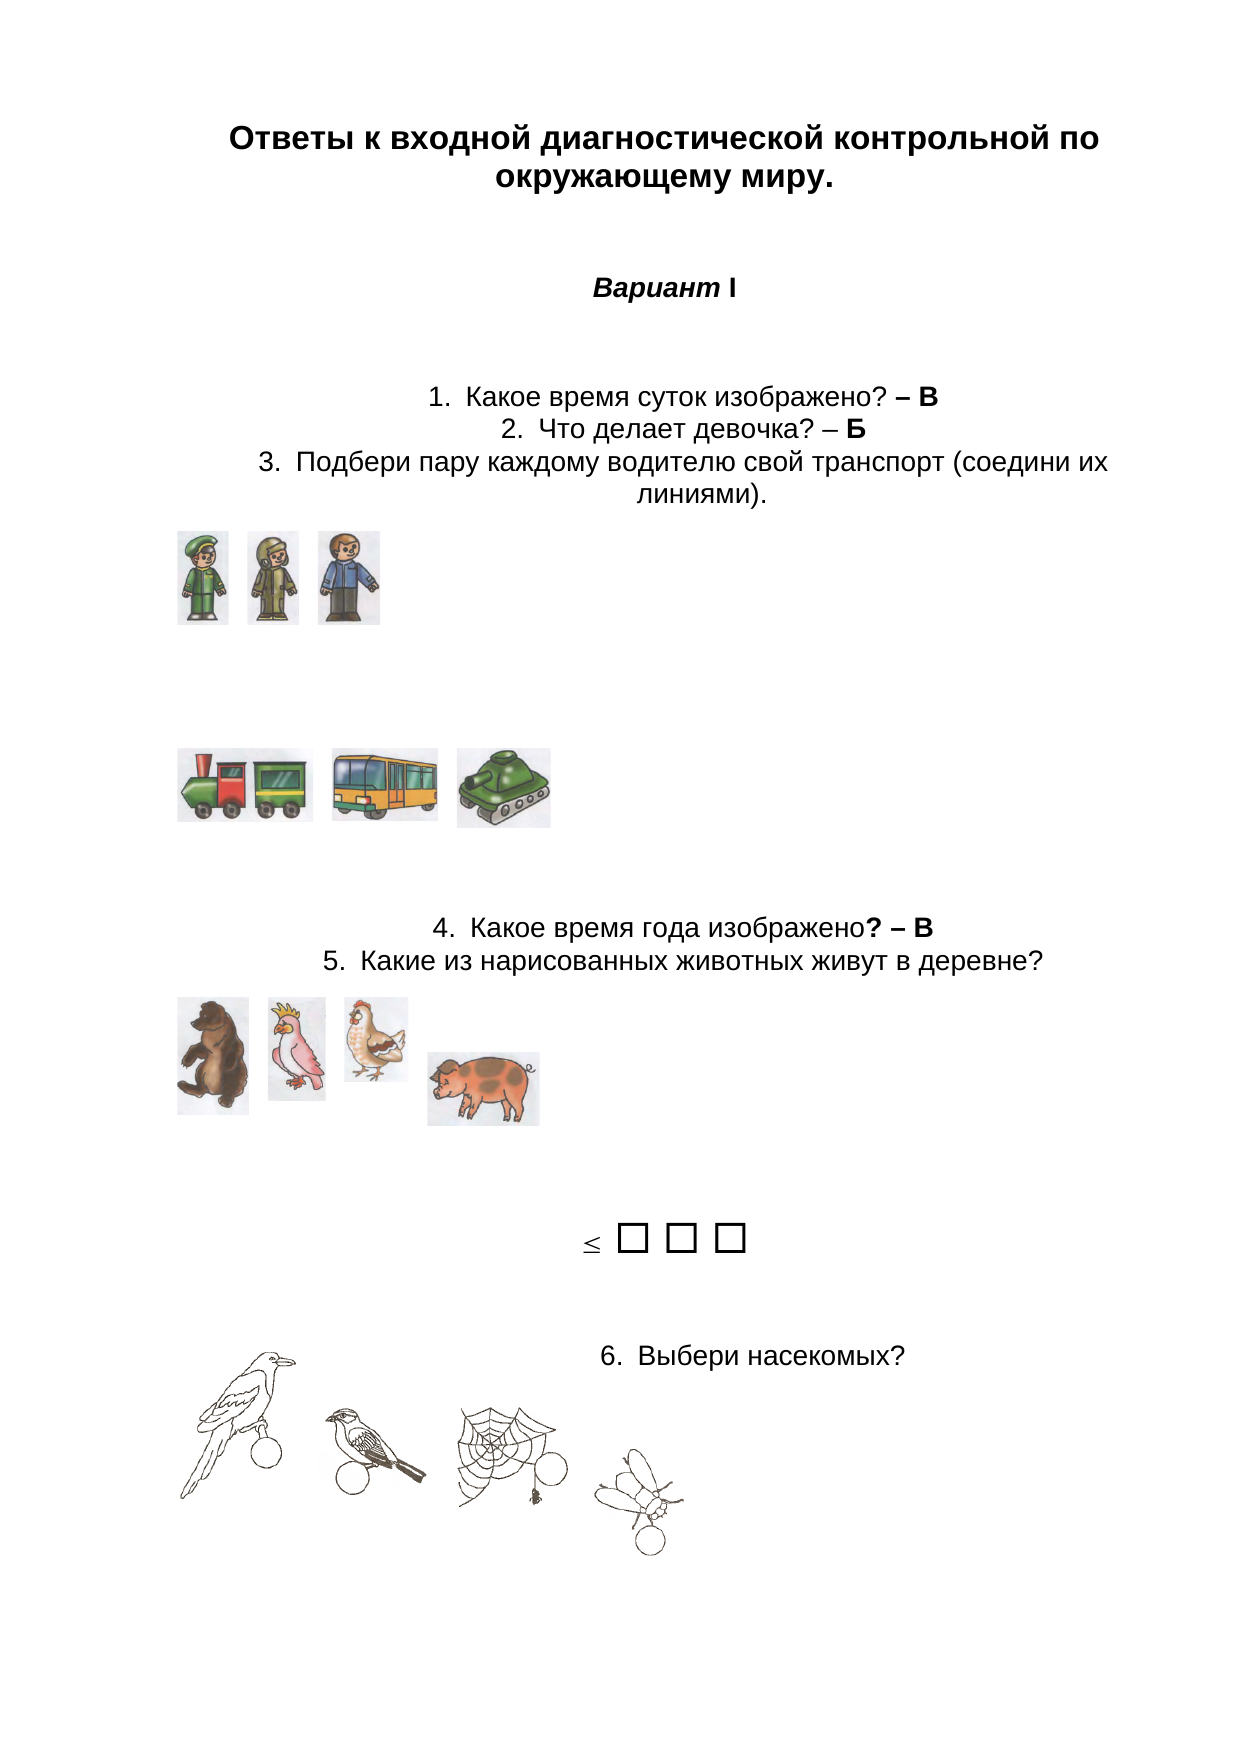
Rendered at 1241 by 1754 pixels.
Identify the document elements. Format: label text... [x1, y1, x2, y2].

picture [447, 1393, 574, 1525]
picture [456, 748, 551, 828]
picture [427, 1052, 540, 1126]
picture [344, 997, 409, 1082]
text Вариант I [177, 271, 1152, 303]
list Подбери пару каждому водителю свой транспорт (соедини их линиями). [215, 444, 1152, 509]
picture [177, 1339, 298, 1508]
list Какое время года изображено? – В [215, 911, 1152, 943]
picture [317, 531, 381, 625]
list Выбери насекомых? [298, 1339, 1152, 1371]
picture [267, 997, 326, 1101]
list Что делает девочка? – Б [215, 412, 1152, 444]
picture [177, 531, 229, 625]
picture [316, 1393, 429, 1502]
picture [331, 748, 439, 821]
list Какие из нарисованных животных живут в деревне? [215, 943, 1152, 976]
picture [177, 748, 314, 822]
text Ответы к входной диагностической контрольной по окружающему миру. [177, 118, 1152, 195]
picture [592, 1447, 689, 1561]
picture [177, 997, 249, 1115]
list Какое время суток изображено? – В [215, 380, 1152, 412]
picture [247, 531, 299, 625]
